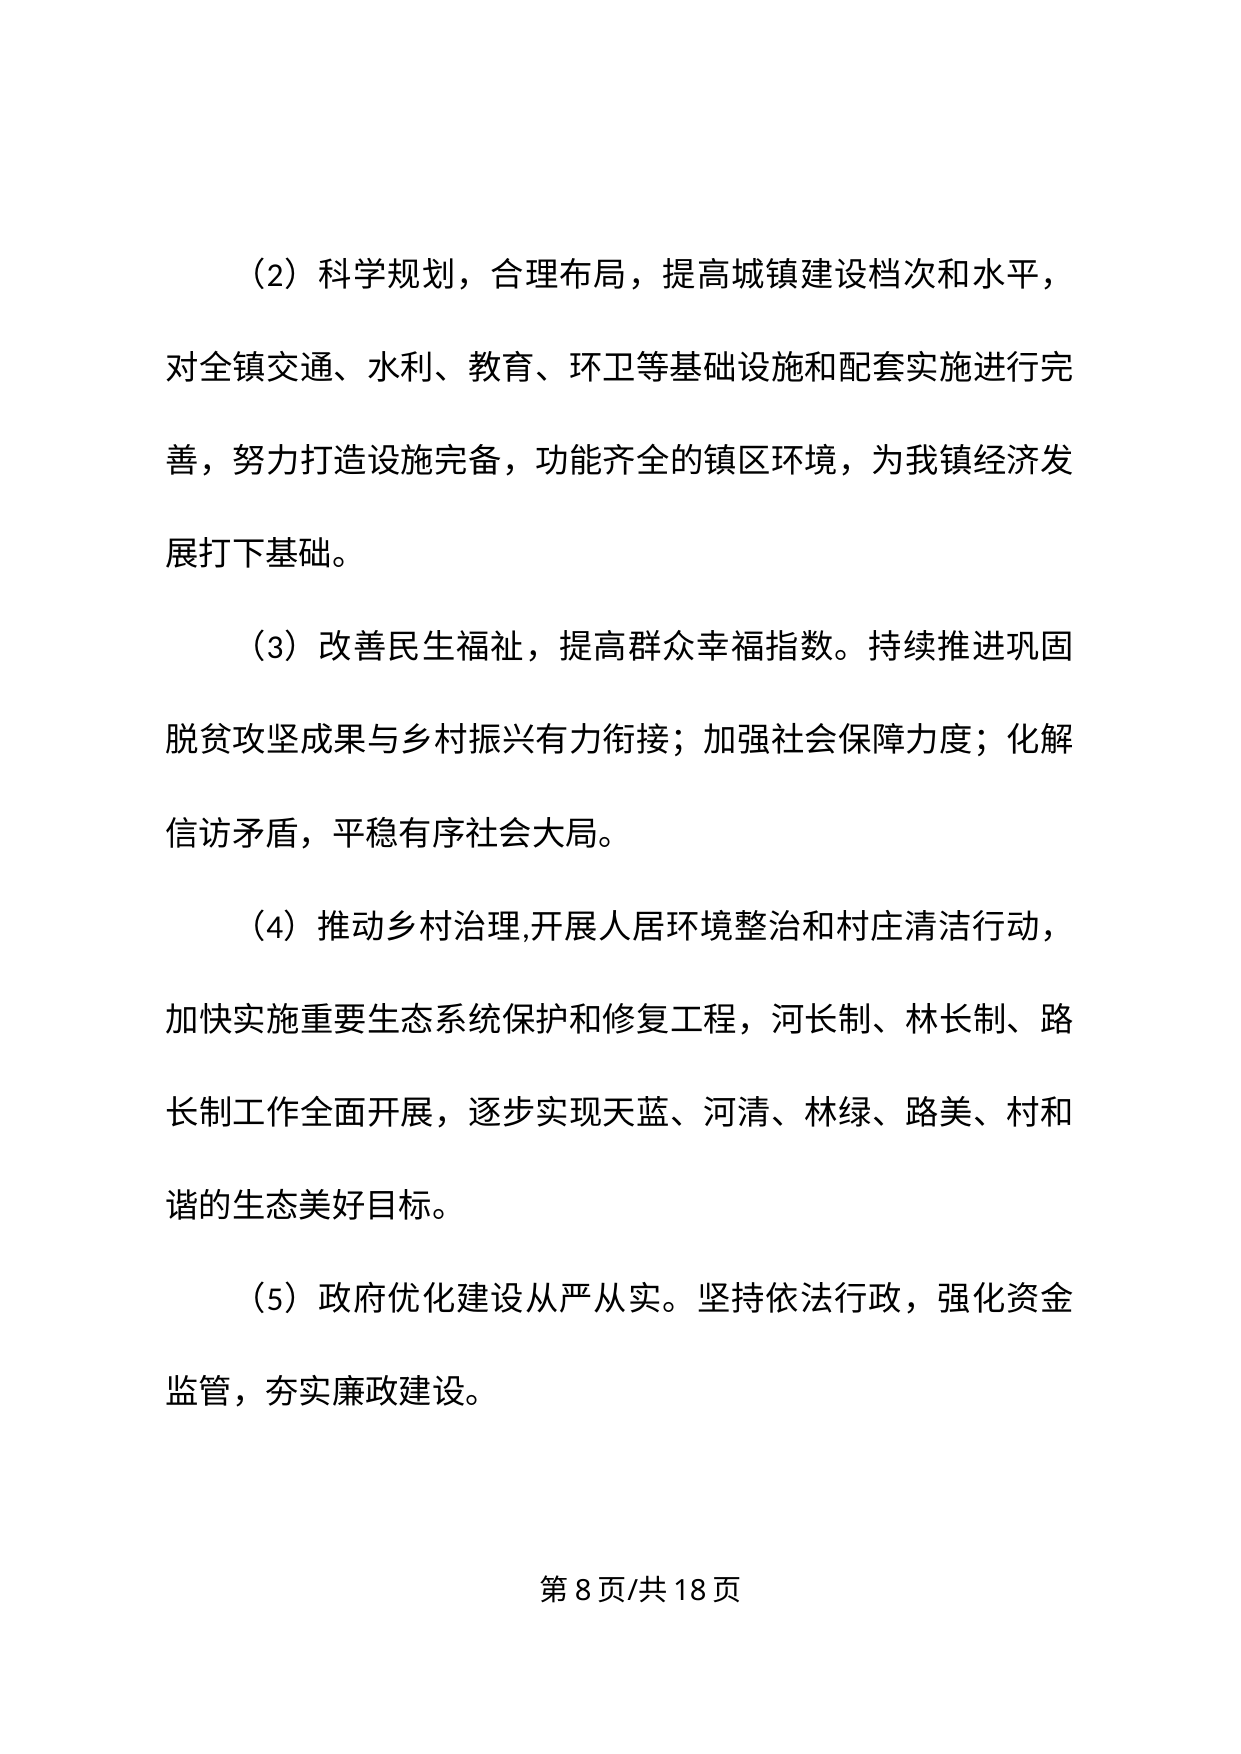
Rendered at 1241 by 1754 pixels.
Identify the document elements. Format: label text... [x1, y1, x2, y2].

text （5）政府优化建设从严从实。坚持依法行政，强化资金监管，夯实廉政建设。 [165, 1249, 1075, 1436]
text （3）改善民生福祉，提高群众幸福指数。持续推进巩固脱贫攻坚成果与乡村振兴有力衔接；加强社会保障力度；化解信访矛盾，平稳有序社会大局。 [165, 598, 1075, 877]
text （2）科学规划，合理布局，提高城镇建设档次和水平，对全镇交通、水利、教育、环卫等基础设施和配套实施进行完善，努力打造设施完备，功能齐全的镇区环境，为我镇经济发展打下基础。 [165, 225, 1075, 598]
text （4）推动乡村治理,开展人居环境整治和村庄清洁行动，加快实施重要生态系统保护和修复工程，河长制、林长制、路长制工作全面开展，逐步实现天蓝、河清、林绿、路美、村和谐的生态美好目标。 [165, 877, 1075, 1249]
